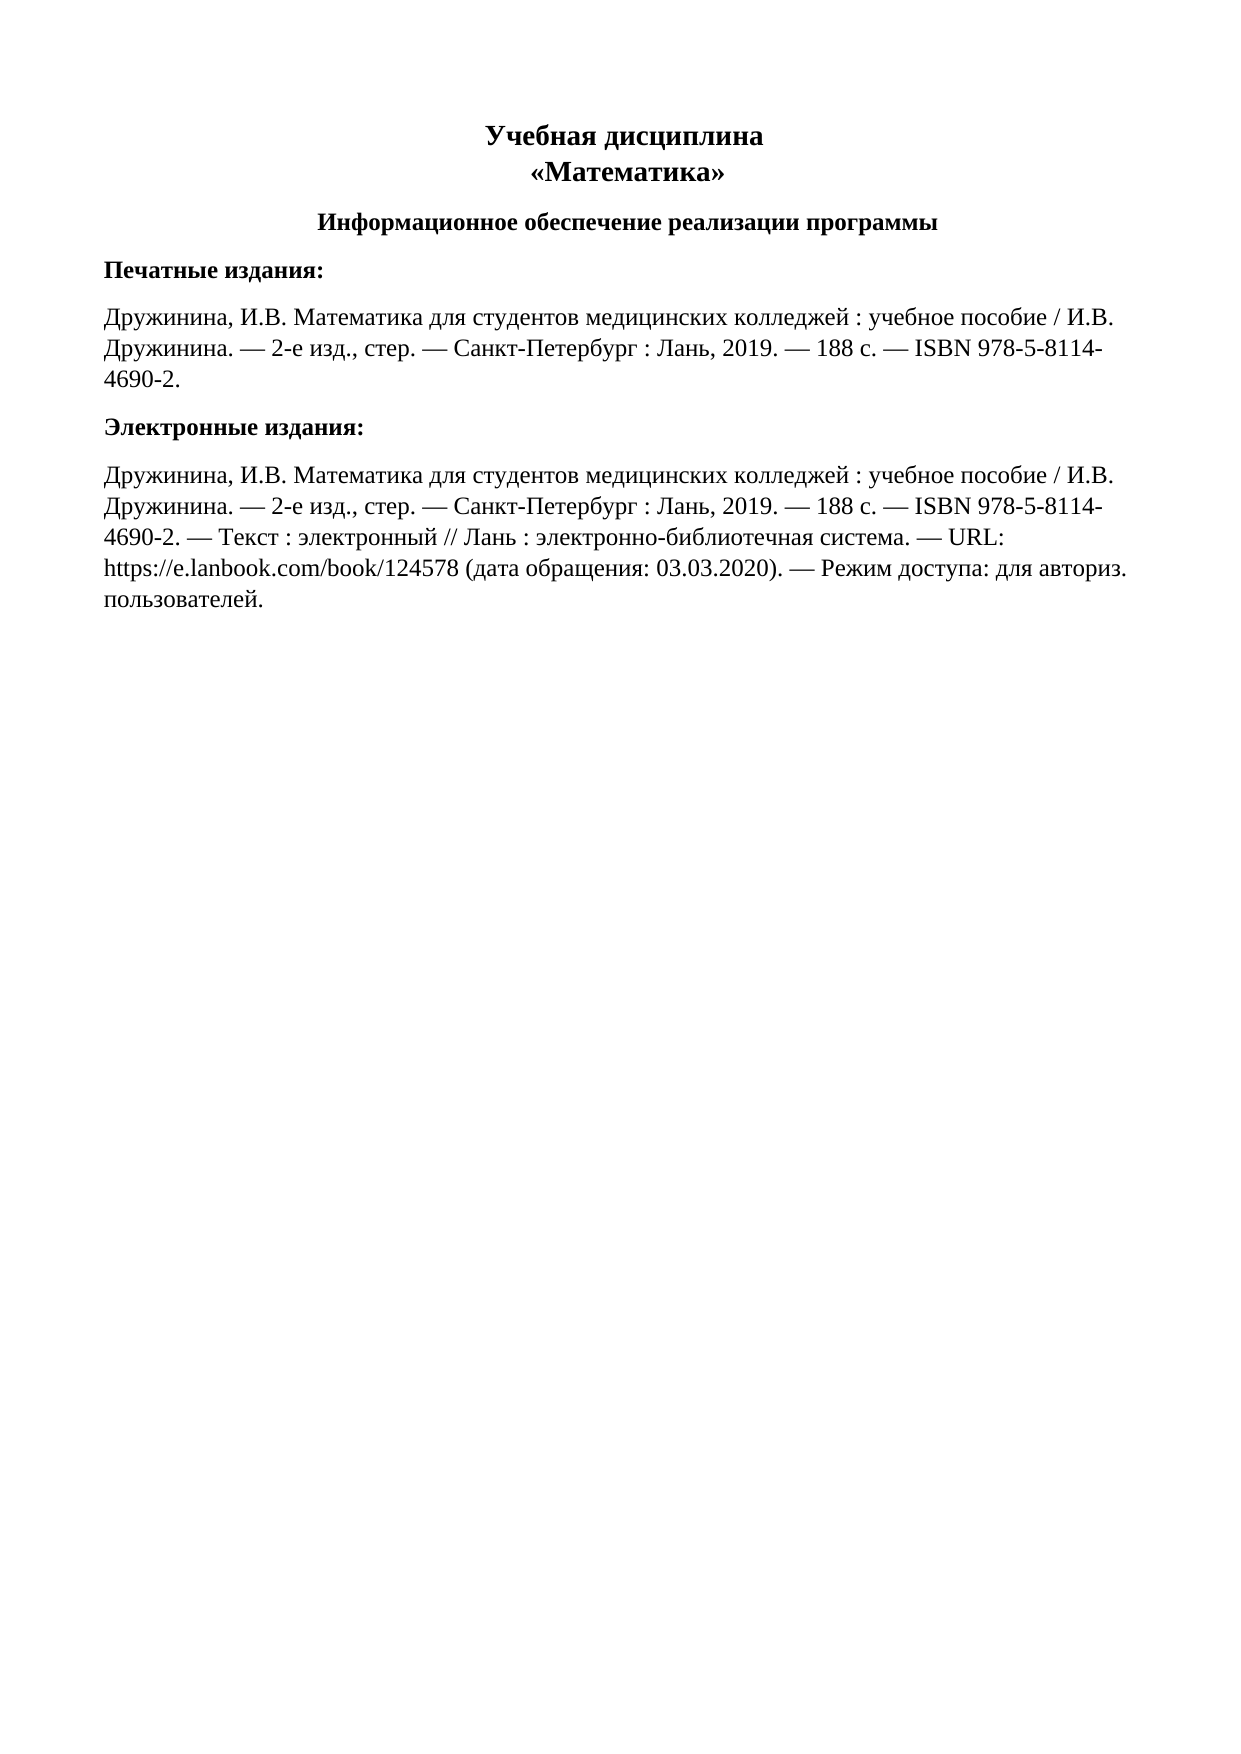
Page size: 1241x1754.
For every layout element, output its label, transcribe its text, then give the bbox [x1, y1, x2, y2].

text Информационное обеспечение реализации программы [103, 207, 1152, 236]
text Учебная дисциплина «Математика» [103, 118, 1152, 188]
text Дружинина, И.В. Математика для студентов медицинских колледжей : учебное пособие / И.В. Дружинина. — 2-е изд., стер. — Санкт-Петербург : Лань, 2019. — 188 с. — ISBN 978-5-8114-4690-2. — Текст : электронный // Лань : электронно-библиотечная система. — URL: https://e.lanbook.com/book/124578 (дата обращения: 03.03.2020). — Режим доступа: для авториз. пользователей. [103, 460, 1152, 613]
text Дружинина, И.В. Математика для студентов медицинских колледжей : учебное пособие / И.В. Дружинина. — 2-е изд., стер. — Санкт-Петербург : Лань, 2019. — 188 с. — ISBN 978-5-8114-4690-2. [103, 302, 1152, 393]
text Печатные издания: [103, 255, 1152, 283]
text Электронные издания: [103, 412, 1152, 441]
